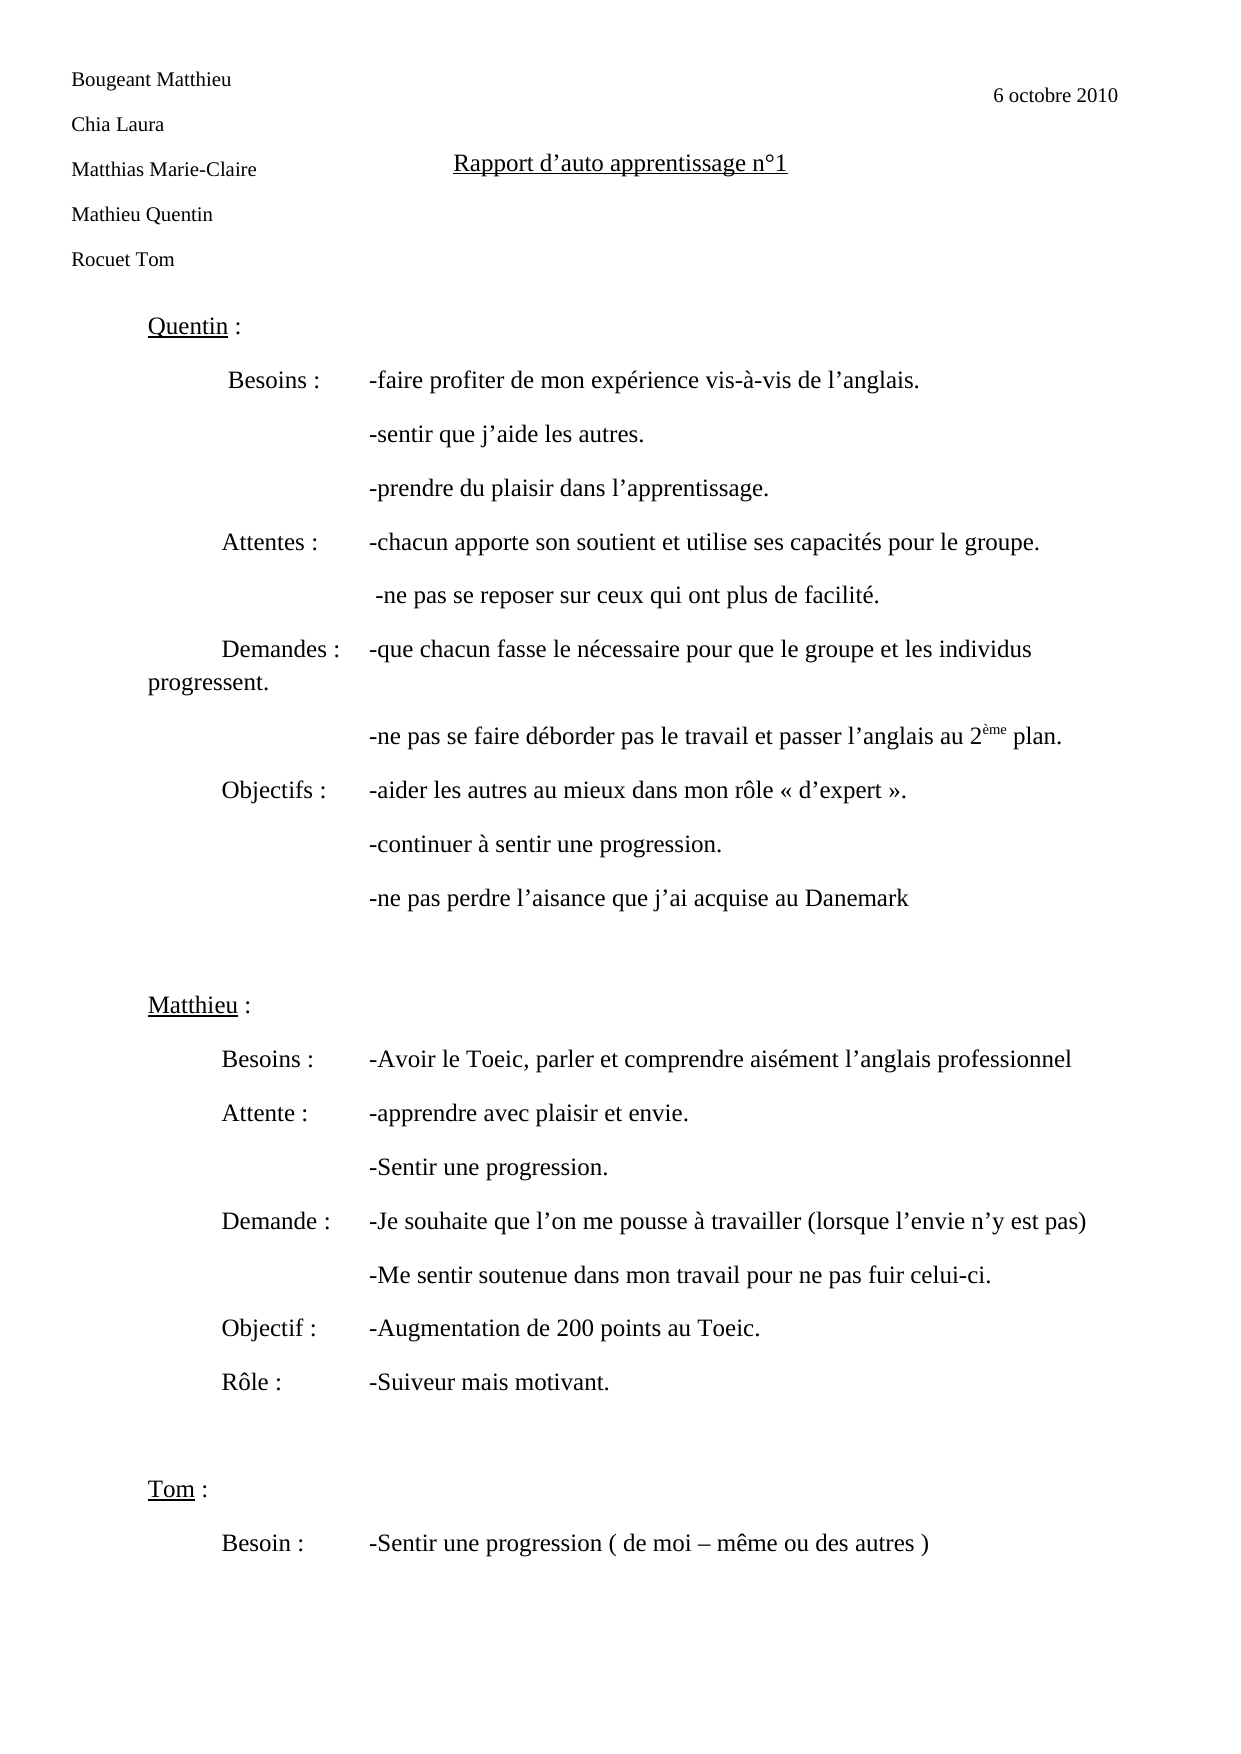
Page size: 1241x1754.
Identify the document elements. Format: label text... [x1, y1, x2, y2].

text Demandes : -que chacun fasse le nécessaire pour que le groupe et les individus progressent. [148, 634, 1093, 696]
text -continuer à sentir une progression. [148, 829, 1093, 858]
text -sentir que j’aide les autres. [148, 419, 1093, 448]
text Attente : -apprendre avec plaisir et envie. [148, 1098, 1093, 1127]
text Besoins : -faire profiter de mon expérience vis-à-vis de l’anglais. [148, 365, 1093, 394]
text Quentin : [148, 311, 1093, 340]
text Matthieu : [148, 990, 1093, 1019]
text -ne pas se faire déborder pas le travail et passer l’anglais au 2ème plan. [148, 721, 1093, 750]
text Tom : [148, 1474, 1093, 1503]
text -ne pas perdre l’aisance que j’ai acquise au Danemark [148, 883, 1093, 911]
text Besoin : -Sentir une progression ( de moi – même ou des autres ) [148, 1528, 1093, 1557]
text -ne pas se reposer sur ceux qui ont plus de facilité. [295, 580, 1093, 609]
text Besoins : -Avoir le Toeic, parler et comprendre aisément l’anglais professionnel [148, 1044, 1093, 1073]
text -prendre du plaisir dans l’apprentissage. [148, 473, 1093, 501]
text Rôle : -Suiveur mais motivant. [148, 1367, 1093, 1396]
text Attentes : -chacun apporte son soutient et utilise ses capacités pour le groupe. [148, 527, 1093, 555]
text Objectifs : -aider les autres au mieux dans mon rôle « d’expert ». [148, 775, 1093, 804]
text Demande : -Je souhaite que l’on me pousse à travailler (lorsque l’envie n’y est pas) [148, 1206, 1093, 1234]
text -Sentir une progression. [148, 1152, 1093, 1181]
text Rapport d’auto apprentissage n°1 [148, 148, 1093, 176]
text -Me sentir soutenue dans mon travail pour ne pas fuir celui-ci. [148, 1260, 1093, 1288]
text Objectif : -Augmentation de 200 points au Toeic. [148, 1313, 1093, 1342]
